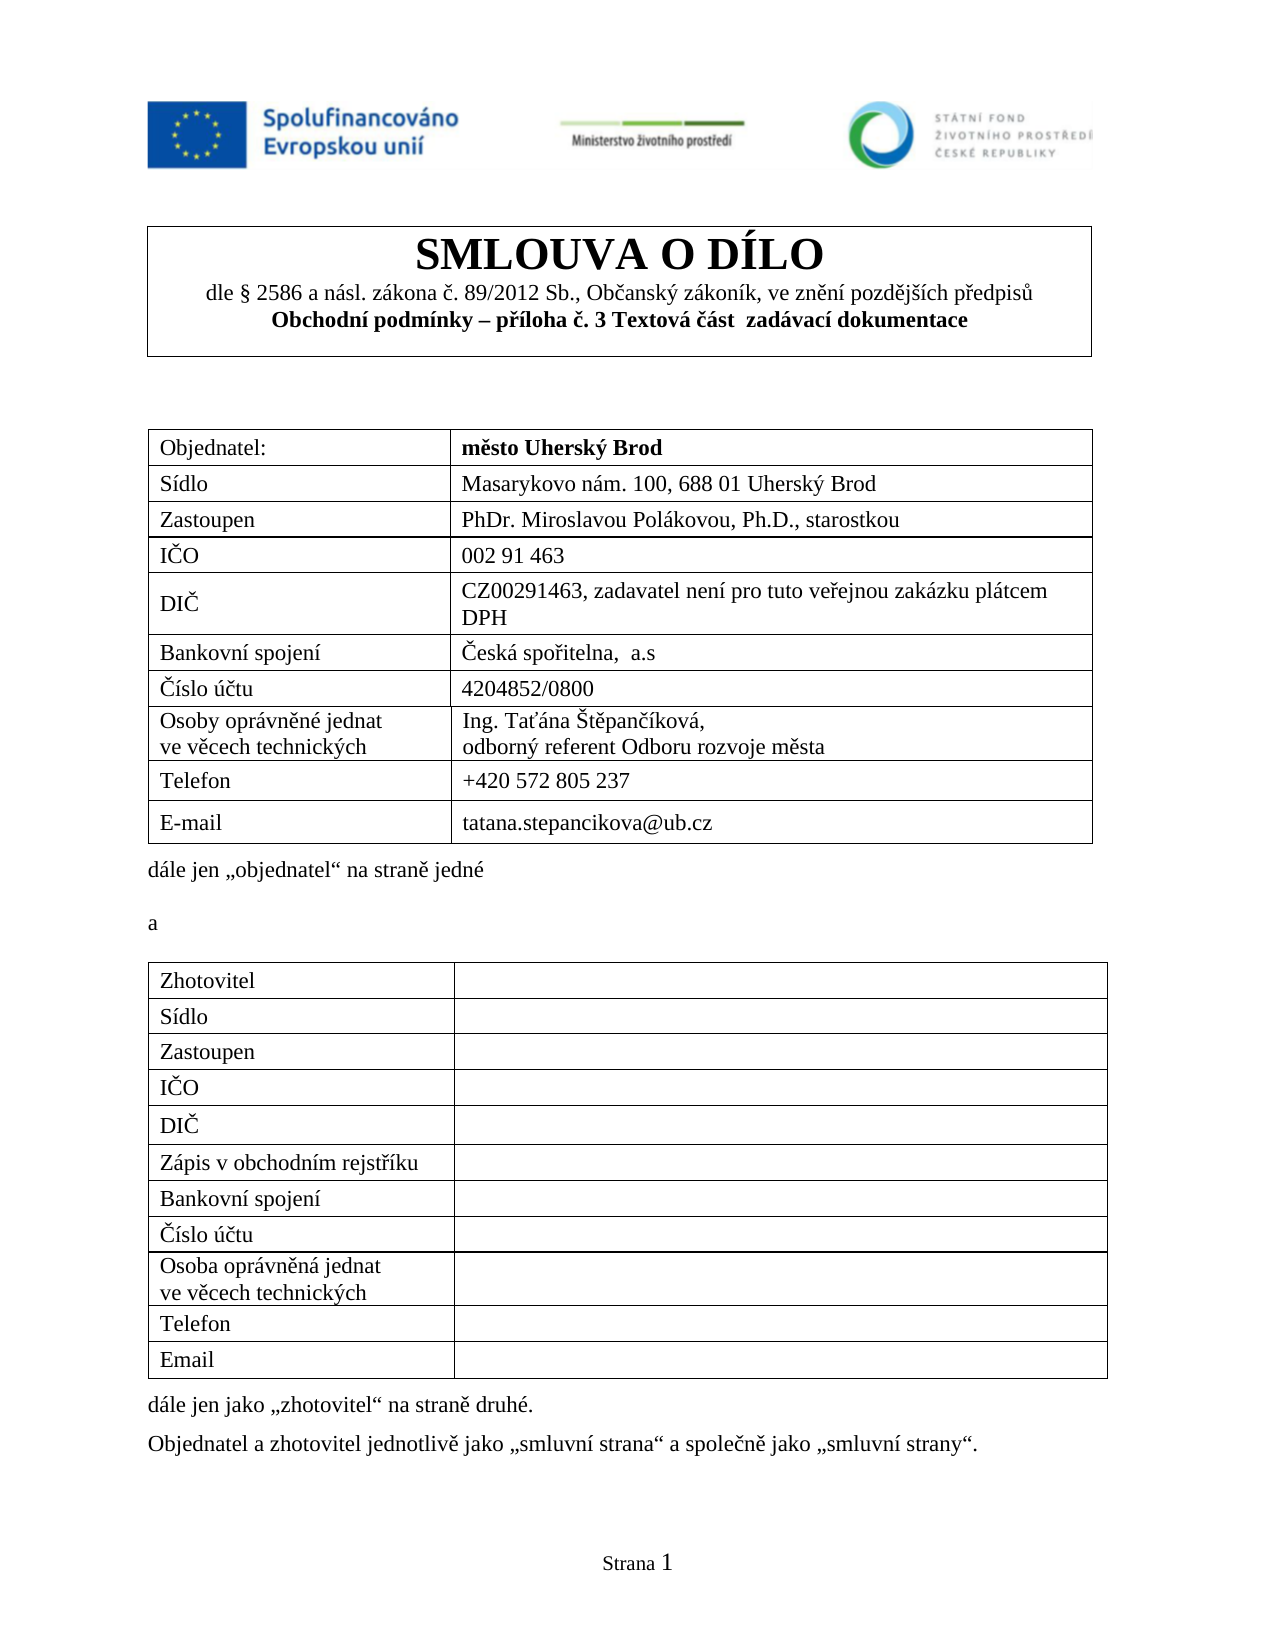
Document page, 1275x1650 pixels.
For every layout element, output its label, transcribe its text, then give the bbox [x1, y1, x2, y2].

table_cell [455, 999, 1107, 1033]
table_cell Osoba oprávněná jednat ve věcech technických [149, 1253, 454, 1305]
table_cell [455, 1181, 1107, 1216]
table_header Objednatel: [149, 430, 450, 465]
table_cell IČO [149, 538, 450, 572]
table_cell [455, 1342, 1107, 1378]
table_cell Sídlo [149, 466, 450, 501]
picture [147, 101, 1093, 170]
table_cell CZ00291463, zadavatel není pro tuto veřejnou zakázku plátcem DPH [451, 573, 1092, 634]
table_cell [455, 1306, 1107, 1341]
text dále jen „objednatel“ na straně jedné [148, 856, 1127, 883]
table_header město Uherský Brod [451, 430, 1092, 465]
table_cell DIČ [149, 573, 450, 634]
table_cell 002 91 463 [451, 538, 1092, 572]
table_cell Osoby oprávněné jednat ve věcech technických [149, 707, 451, 759]
table_cell [455, 1070, 1107, 1105]
table_cell Masarykovo nám. 100, 688 01 Uherský Brod [451, 466, 1092, 501]
table_cell Zastoupen [149, 1034, 454, 1069]
table_cell Číslo účtu [149, 1217, 454, 1251]
table_cell PhDr. Miroslavou Polákovou, Ph.D., starostkou [451, 502, 1092, 536]
table_cell Bankovní spojení [149, 1181, 454, 1216]
table_cell Telefon [149, 1306, 454, 1341]
table_cell IČO [149, 1070, 454, 1105]
table_cell tatana.stepancikova@ub.cz [452, 801, 1092, 843]
table_cell [455, 1034, 1107, 1069]
table_header [455, 963, 1107, 997]
table_cell Ing. Taťána Štěpančíková, odborný referent Odboru rozvoje města [452, 707, 1092, 759]
table_cell Email [149, 1342, 454, 1378]
table_cell +420 572 805 237 [452, 761, 1092, 800]
table_cell Zápis v obchodním rejstříku [149, 1145, 454, 1180]
table_cell 4204852/0800 [451, 671, 1092, 706]
table_cell Sídlo [149, 999, 454, 1033]
text Objednatel a zhotovitel jednotlivě jako „smluvní strana“ a společně jako „smluvní strany“. [148, 1430, 1127, 1456]
table_cell Číslo účtu [149, 671, 450, 706]
table_cell DIČ [149, 1106, 454, 1144]
table_cell E-mail [149, 801, 451, 843]
table_cell Bankovní spojení [149, 635, 450, 670]
table_header Zhotovitel [149, 963, 454, 997]
table_cell Zastoupen [149, 502, 450, 536]
table_cell Česká spořitelna, a.s [451, 635, 1092, 670]
table_cell [455, 1106, 1107, 1144]
table_header SMLOUVA O DÍLO dle § 2586 a násl. zákona č. 89/2012 Sb., Občanský zákoník, ve znění pozdějších předpisů Obchodní podmínky – příloha č. 3 Textová část zadávací dokumentace [148, 227, 1091, 356]
table_cell [455, 1253, 1107, 1305]
table_cell [455, 1145, 1107, 1180]
table_cell Telefon [149, 761, 451, 800]
text a [148, 909, 1127, 935]
text dále jen jako „zhotovitel“ na straně druhé. [148, 1391, 1127, 1417]
table_cell [455, 1217, 1107, 1251]
